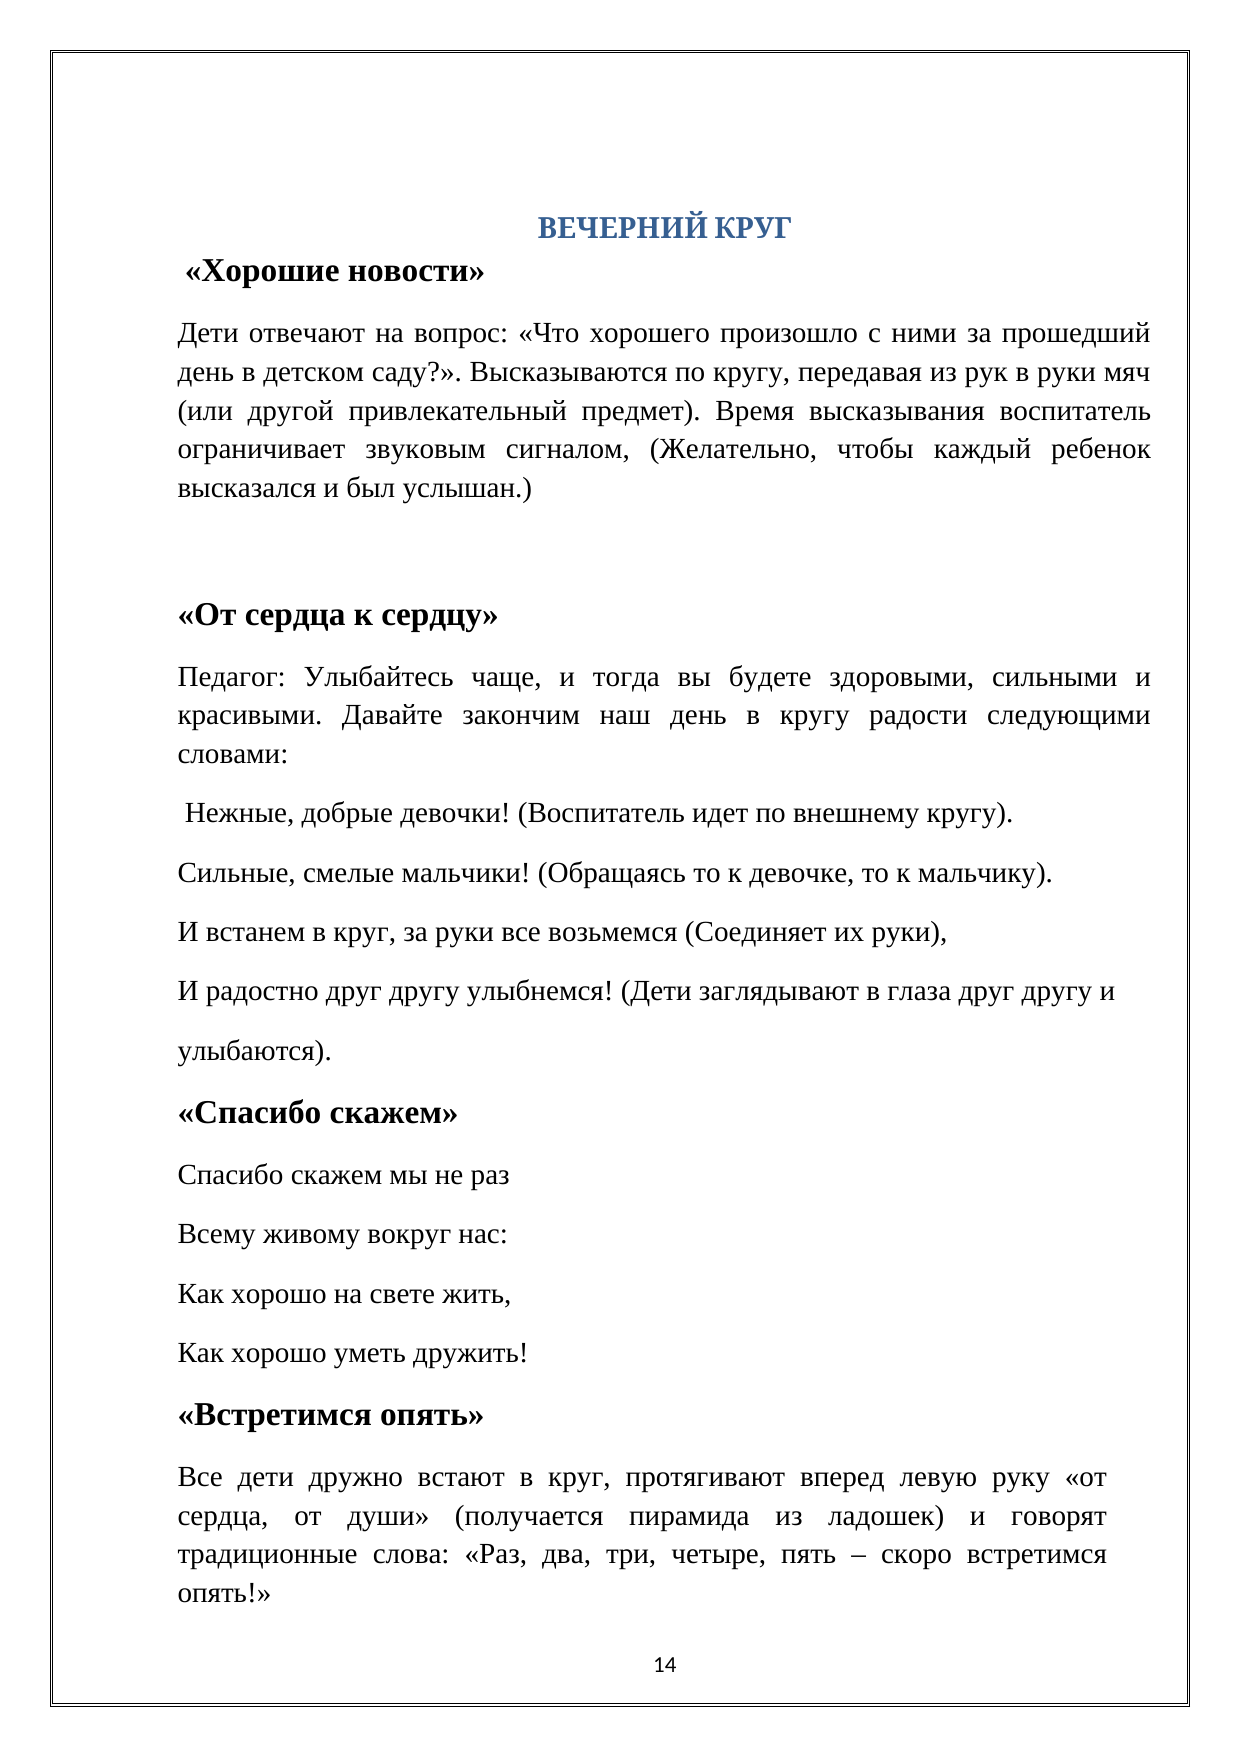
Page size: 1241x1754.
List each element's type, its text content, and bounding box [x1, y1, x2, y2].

text «Хорошие новости» [177, 251, 1152, 289]
text «От сердца к сердцу» [177, 594, 1152, 632]
text улыбаются). [177, 1033, 1152, 1066]
text Нежные, добрые девочки! (Воспитатель идет по внешнему кругу). [177, 795, 1152, 829]
text Дети отвечают на вопрос: «Что хорошего произошло с ними за прошедший день в детском саду?». Высказываются по кругу, передавая из рук в руки мяч (или другой привлекательный предмет). Время высказывания воспитатель ограничивает звуковым сигналом, (Желательно, чтобы каждый ребенок высказался и был услышан.) [177, 316, 1152, 503]
text «Встретимся опять» [177, 1395, 1152, 1433]
text И встанем в круг, за руки все возьмемся (Соединяет их руки), [177, 914, 1152, 948]
text Как хорошо уметь дружить! [177, 1335, 1152, 1369]
text Спасибо скажем мы не раз [177, 1157, 1152, 1191]
text «Спасибо скажем» [177, 1092, 1152, 1131]
subtitle ВЕЧЕРНИЙ КРУГ [177, 212, 1152, 246]
text Всему живому вокруг нас: [177, 1217, 1152, 1250]
text И радостно друг другу улыбнемся! (Дети заглядывают в глаза друг другу и [177, 973, 1152, 1007]
text Сильные, смелые мальчики! (Обращаясь то к девочке, то к мальчику). [177, 855, 1152, 888]
text Все дети дружно встают в круг, протягивают вперед левую руку «от сердца, от души» (получается пирамида из ладошек) и говорят традиционные слова: «Раз, два, три, четыре, пять – скоро встретимся опять!» [177, 1459, 1107, 1609]
text Педагог: Улыбайтесь чаще, и тогда вы будете здоровыми, сильными и красивыми. Давайте закончим наш день в кругу радости следующими словами: [177, 659, 1152, 769]
text Как хорошо на свете жить, [177, 1276, 1152, 1309]
